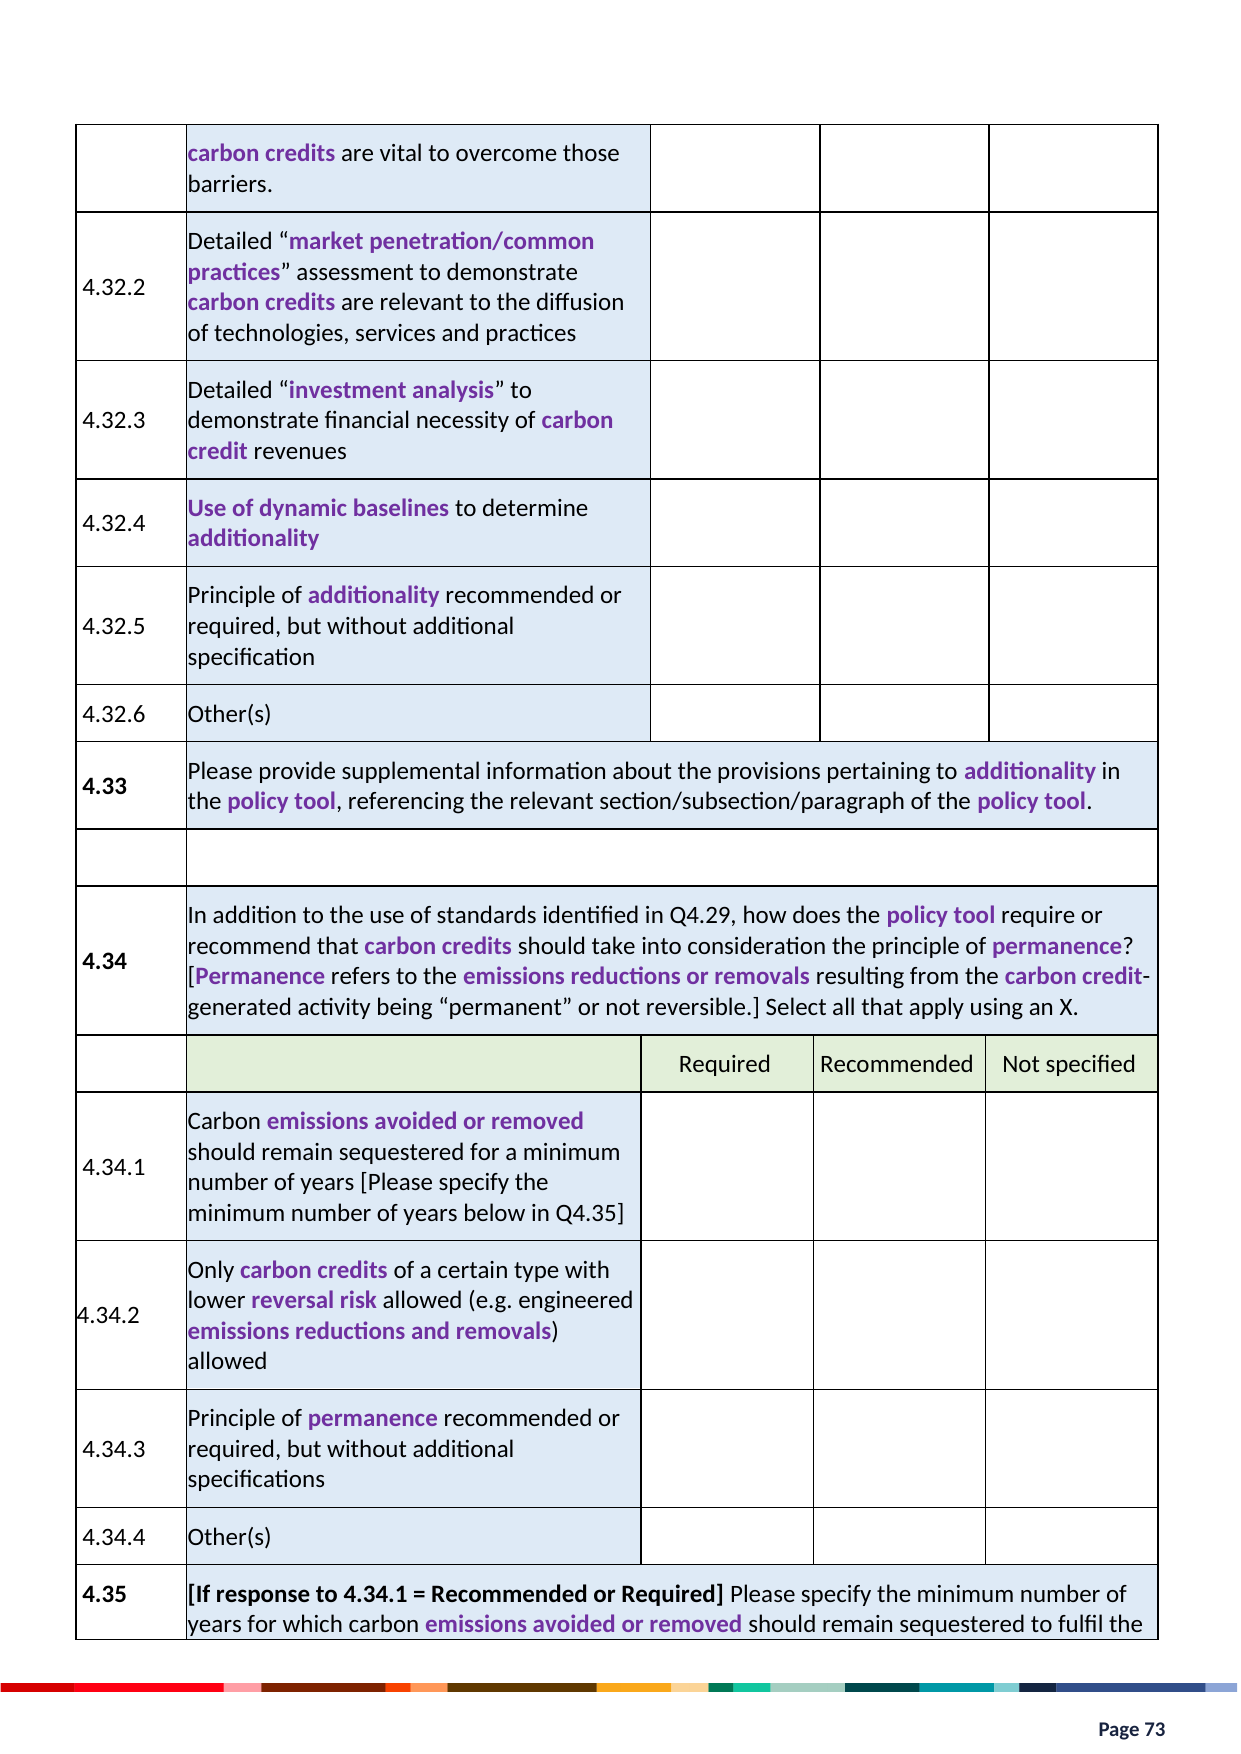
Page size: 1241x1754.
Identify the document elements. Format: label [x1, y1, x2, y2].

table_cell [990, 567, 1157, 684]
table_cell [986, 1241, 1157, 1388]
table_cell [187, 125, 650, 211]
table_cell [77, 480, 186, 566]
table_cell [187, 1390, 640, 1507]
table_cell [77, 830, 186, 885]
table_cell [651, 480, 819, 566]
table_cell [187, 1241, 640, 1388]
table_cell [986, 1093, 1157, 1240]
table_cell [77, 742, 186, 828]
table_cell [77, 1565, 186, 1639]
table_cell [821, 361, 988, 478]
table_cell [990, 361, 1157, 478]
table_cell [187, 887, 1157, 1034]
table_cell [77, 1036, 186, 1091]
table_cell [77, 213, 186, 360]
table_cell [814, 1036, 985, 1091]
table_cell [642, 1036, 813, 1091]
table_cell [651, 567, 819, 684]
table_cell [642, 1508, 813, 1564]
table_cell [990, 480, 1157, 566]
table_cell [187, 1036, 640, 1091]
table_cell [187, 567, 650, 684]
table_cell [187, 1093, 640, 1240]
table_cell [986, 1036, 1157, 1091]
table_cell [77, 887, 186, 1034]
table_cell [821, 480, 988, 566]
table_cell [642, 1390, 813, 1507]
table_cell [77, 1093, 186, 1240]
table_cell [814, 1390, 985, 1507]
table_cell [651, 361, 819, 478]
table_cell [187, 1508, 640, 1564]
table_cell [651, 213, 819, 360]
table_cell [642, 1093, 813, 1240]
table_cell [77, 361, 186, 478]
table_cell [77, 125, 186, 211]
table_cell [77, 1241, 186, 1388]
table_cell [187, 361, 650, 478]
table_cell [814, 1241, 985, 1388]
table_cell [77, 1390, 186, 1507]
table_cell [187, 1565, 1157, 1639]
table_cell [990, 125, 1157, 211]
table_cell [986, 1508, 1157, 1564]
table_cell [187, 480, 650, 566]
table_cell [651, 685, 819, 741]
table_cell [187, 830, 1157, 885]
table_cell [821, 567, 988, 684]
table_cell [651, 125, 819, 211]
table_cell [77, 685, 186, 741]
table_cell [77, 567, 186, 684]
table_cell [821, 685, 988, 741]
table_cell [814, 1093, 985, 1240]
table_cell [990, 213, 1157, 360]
picture [0, 1683, 1236, 1692]
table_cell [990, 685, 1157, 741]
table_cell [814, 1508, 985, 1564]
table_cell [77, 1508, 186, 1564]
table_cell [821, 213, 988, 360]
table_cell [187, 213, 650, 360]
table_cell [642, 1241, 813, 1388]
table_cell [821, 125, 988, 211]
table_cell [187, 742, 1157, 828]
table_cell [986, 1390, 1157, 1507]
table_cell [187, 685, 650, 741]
